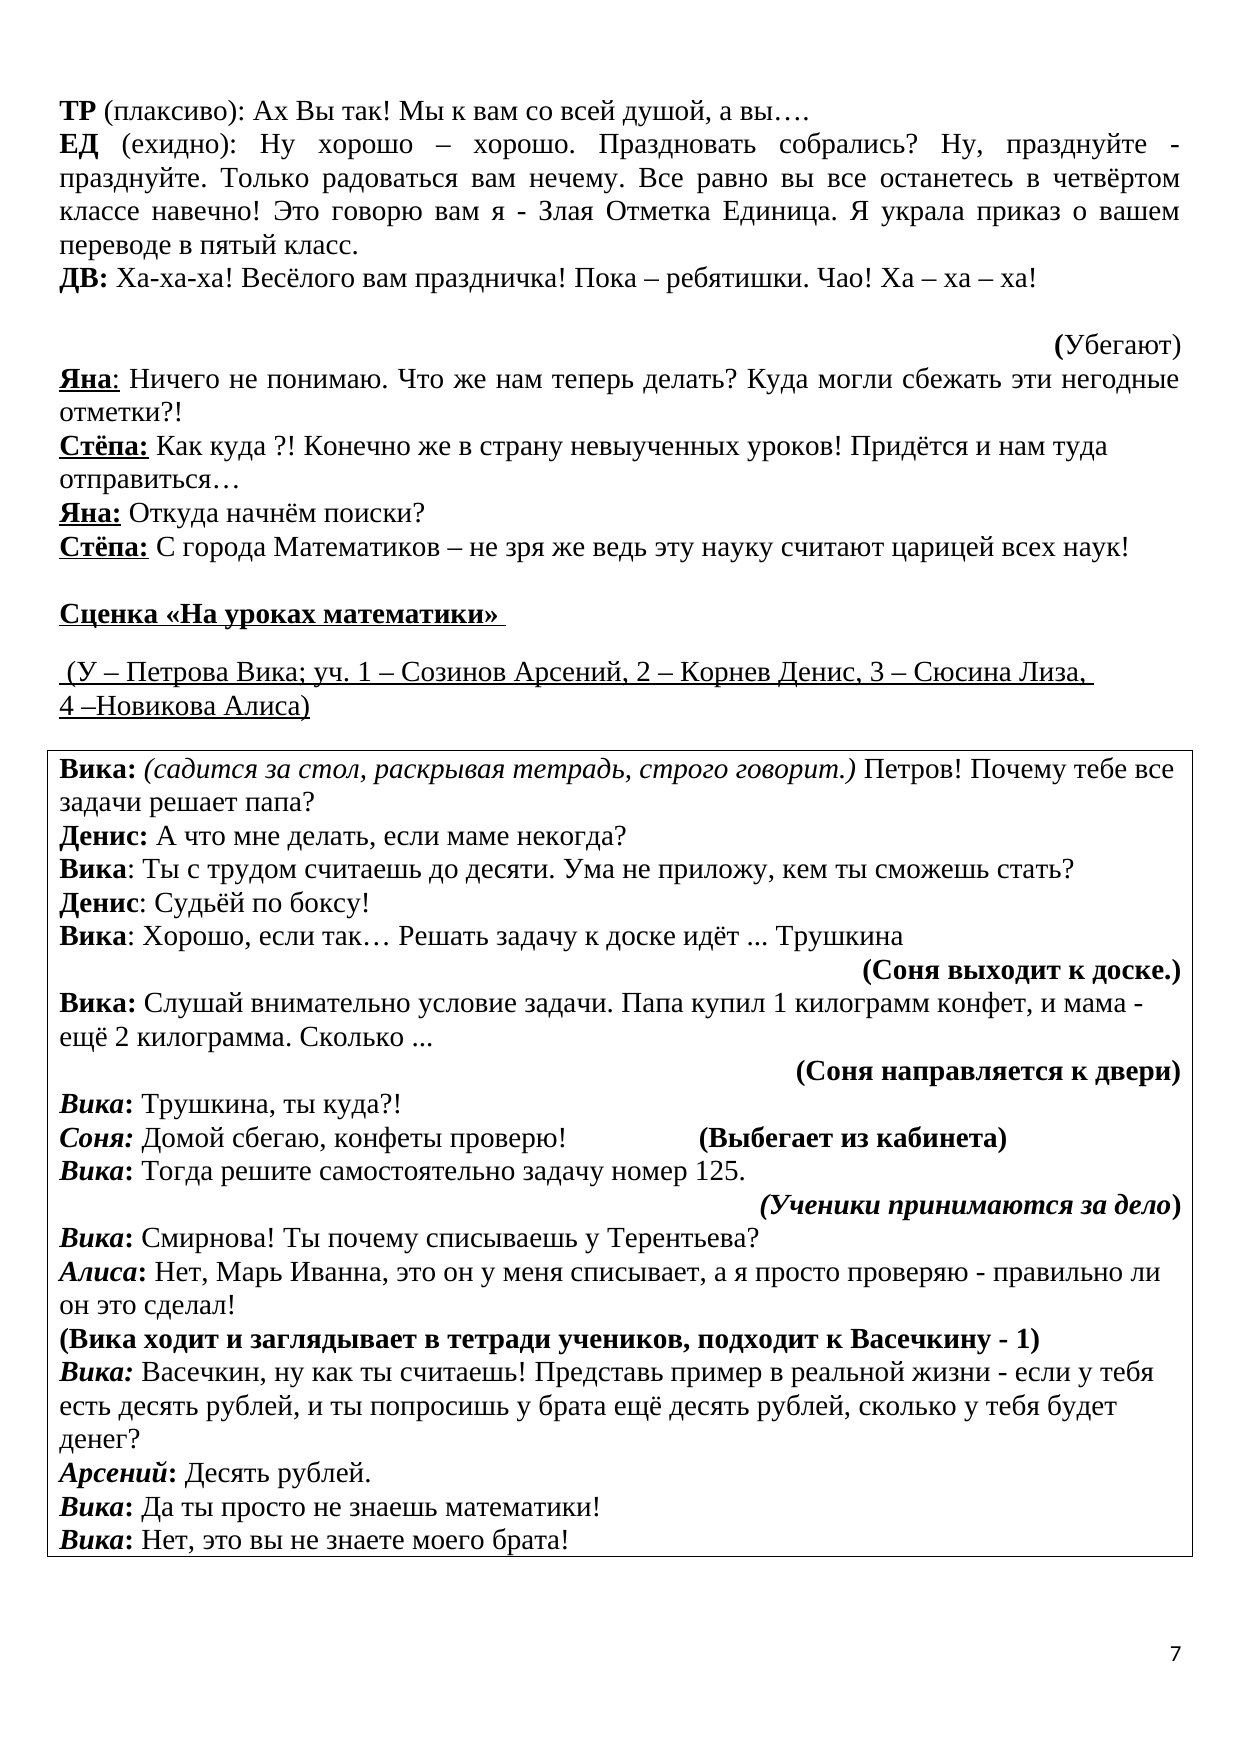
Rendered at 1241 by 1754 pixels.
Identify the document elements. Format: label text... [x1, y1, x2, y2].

table_cell Вика: Нет, это вы не знаете моего брата! [48, 1522, 1192, 1556]
table_cell Арсений: Десять рублей. [48, 1455, 1192, 1489]
table_header Вика: (садится за стол, раскрывая тетрадь, строго говорит.) Петров! Почему тебе все задачи решает папа? [48, 751, 1192, 818]
table_cell (Соня выходит к доске.) [48, 952, 1192, 986]
text (У – Петрова Вика; уч. 1 – Созинов Арсений, 2 – Корнев Денис, 3 – Сюсина Лиза, [59, 654, 1181, 688]
table_cell Вика: Тогда решите самостоятельно задачу номер 125. [48, 1153, 1192, 1187]
table_cell (Соня направляется к двери) [48, 1053, 1192, 1086]
text ЕД (ехидно): Ну хорошо – хорошо. Праздновать собрались? Ну, празднуйте - празднуйте. Только радоваться вам нечему. Все равно вы все останетесь в четвёртом классе навечно! Это говорю вам я - Злая Отметка Единица. Я украла приказ о вашем переводе в пятый класс. [59, 126, 1181, 260]
text Яна: Ничего не понимаю. Что же нам теперь делать? Куда могли сбежать эти негодные отметки?! [59, 361, 1181, 428]
table_cell Вика: Трушкина, ты куда?! [48, 1086, 1192, 1120]
text (Убегают) [59, 327, 1181, 361]
table_cell Вика: Ты с трудом считаешь до десяти. Ума не приложу, кем ты сможешь стать? [48, 851, 1192, 885]
text Стёпа: С города Математиков – не зря же ведь эту науку считают царицей всех наук! [59, 529, 1181, 562]
table_cell Вика: Да ты просто не знаешь математики! [48, 1489, 1192, 1522]
table_cell Алиса: Нет, Марь Иванна, это он у меня списывает, а я просто проверяю - правильно ли он это сделал! (Вика ходит и заглядывает в тетради учеников, подходит к Васечкину - 1) [48, 1254, 1192, 1354]
table_cell Вика: Смирнова! Ты почему списываешь у Терентьева? [48, 1220, 1192, 1254]
text ТР (плаксиво): Ах Вы так! Мы к вам со всей душой, а вы…. [59, 93, 1181, 126]
text Сценка «На уроках математики» [59, 596, 1181, 629]
table_cell Вика: Васечкин, ну как ты считаешь! Представь пример в реальной жизни - если у тебя есть десять рублей, и ты попросишь у брата ещё десять рублей, сколько у тебя будет денег? [48, 1355, 1192, 1455]
text ДВ: Ха-ха-ха! Весёлого вам праздничка! Пока – ребятишки. Чао! Ха – ха – ха! [59, 260, 1181, 294]
text Стёпа: Как куда ?! Конечно же в страну невыученных уроков! Придётся и нам туда отправиться… [59, 428, 1181, 495]
table_cell Вика: Слушай внимательно условие задачи. Папа купил 1 килограмм конфет, и мама - ещё 2 килограмма. Сколько ... [48, 986, 1192, 1053]
table_cell Денис: А что мне делать, если маме некогда? [48, 818, 1192, 851]
table_cell Соня: Домой сбегаю, конфеты проверю! (Выбегает из кабинета) [48, 1120, 1192, 1153]
text Яна: Откуда начнём поиски? [59, 495, 1181, 529]
table_cell Денис: Судьёй по боксу! [48, 885, 1192, 918]
table_cell Вика: Хорошо, если так… Решать задачу к доске идёт ... Трушкина [48, 919, 1192, 952]
text 4 –Новикова Алиса) [59, 688, 1181, 721]
table_cell (Ученики принимаются за дело) [48, 1187, 1192, 1220]
